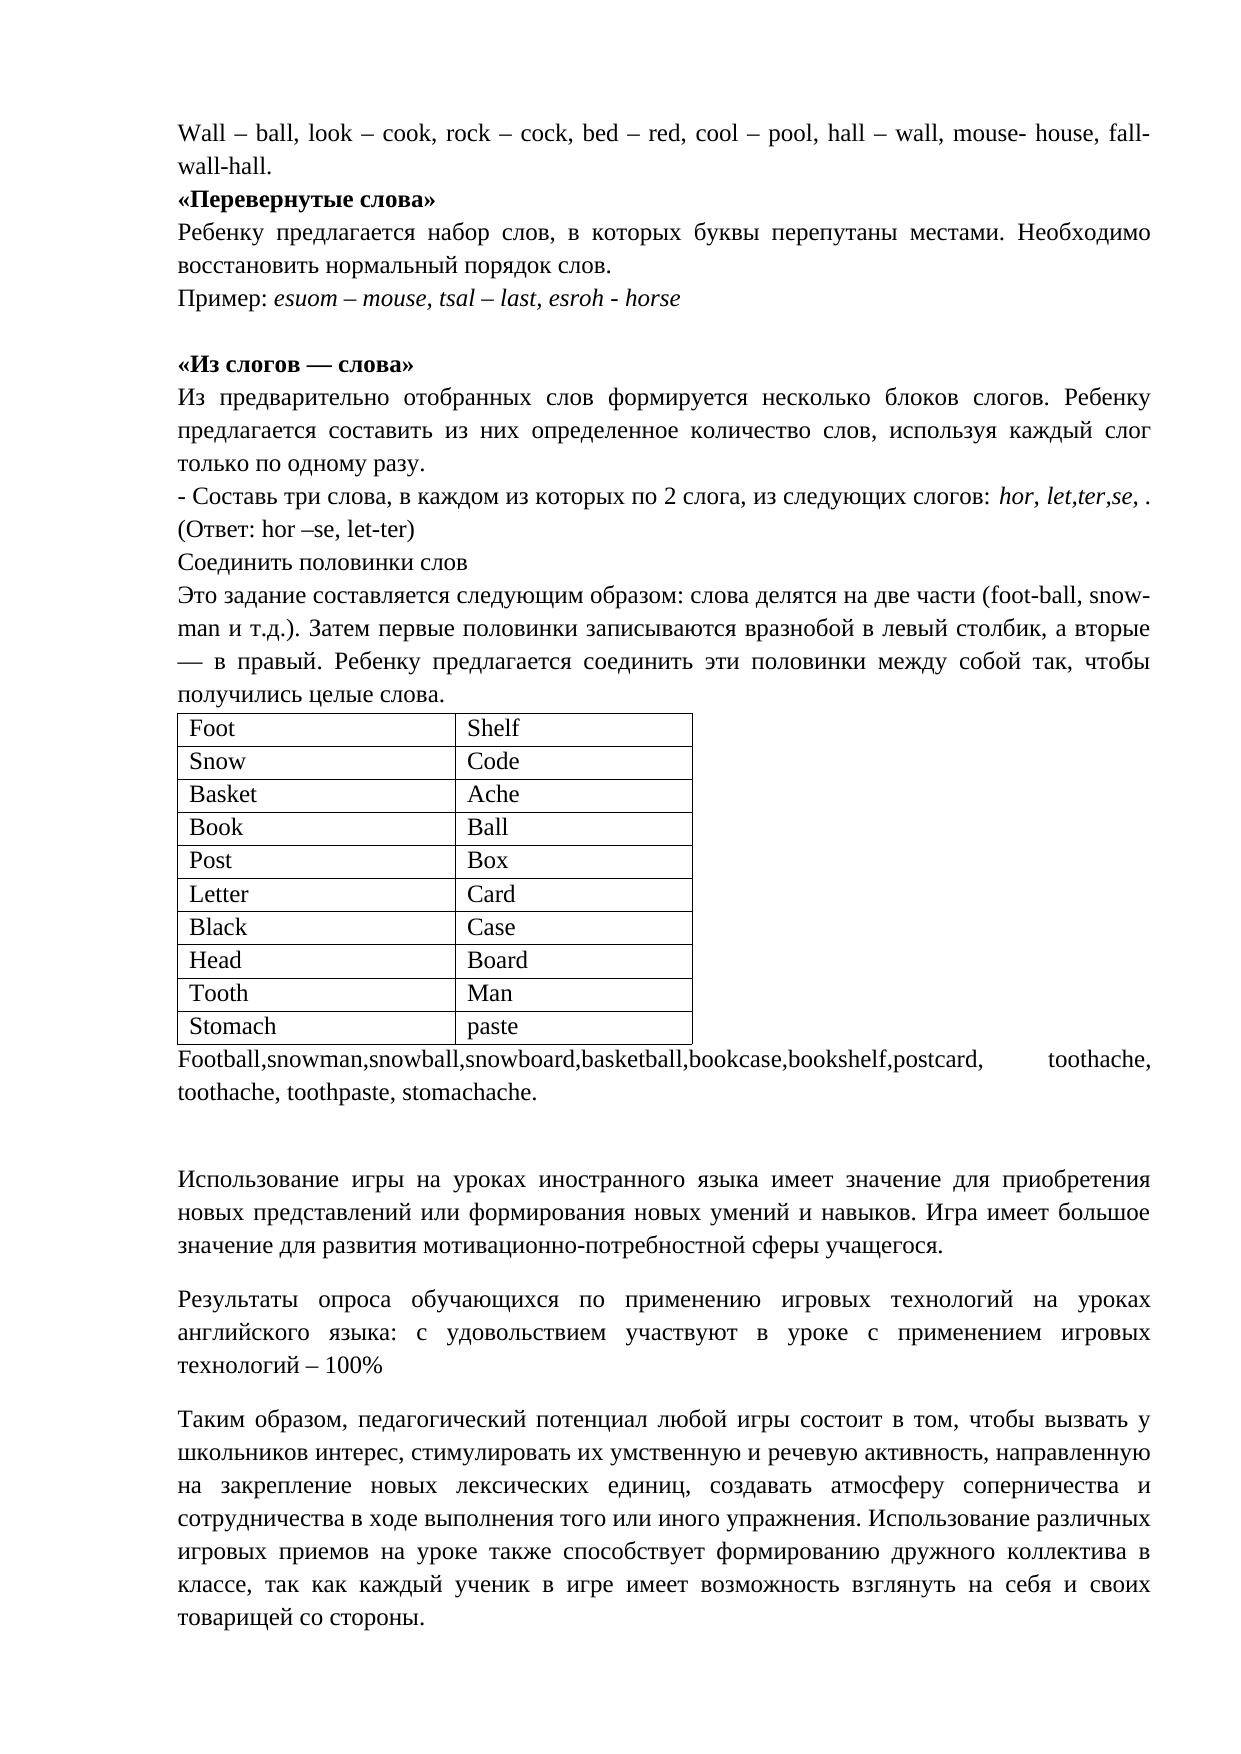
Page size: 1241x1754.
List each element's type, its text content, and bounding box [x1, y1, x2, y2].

table_cell Ache [456, 780, 692, 812]
text Результаты опроса обучающихся по применению игровых технологий на уроках английского языка: с удовольствием участвуют в уроке с применением игровых технологий – 100% [177, 1284, 1152, 1379]
table_cell Post [178, 846, 455, 878]
table_cell Snow [178, 747, 455, 779]
table_cell Letter [178, 879, 455, 911]
table_cell Book [178, 813, 455, 845]
table_cell Man [456, 979, 692, 1011]
table_cell Tooth [178, 979, 455, 1011]
table_cell paste [456, 1012, 692, 1044]
text Football,snowman,snowball,snowboard,basketball,bookcase,bookshelf,postcard, toothache, toothache, toothpaste, stomachache. [177, 1044, 1152, 1106]
text Из предварительно отобранных слов формируется несколько блоков слогов. Ребенку предлагается составить из них определенное количество слов, используя каждый слог только по одному разу. [177, 382, 1152, 477]
text Таким образом, педагогический потенциал любой игры состоит в том, чтобы вызвать у школьников интерес, стимулировать их умственную и речевую активность, направленную на закрепление новых лексических единиц, создавать атмосферу соперничества и сотрудничества в ходе выполнения того или иного упражнения. Использование различных игровых приемов на уроке также способствует формированию дружного коллектива в классе, так как каждый ученик в игре имеет возможность взглянуть на себя и своих товарищей со стороны. [177, 1404, 1152, 1631]
table_cell Black [178, 912, 455, 944]
text Пример: esuom – mouse, tsal – last, esroh - horse [177, 283, 1152, 312]
text Это задание составляется следующим образом: слова делятся на две части (foot-ball, snow-man и т.д.). Затем первые половинки записываются вразнобой в левый столбик, а вторые — в правый. Ребенку предлагается соединить эти половинки между собой так, чтобы получились целые слова. [177, 580, 1152, 708]
table_cell Board [456, 945, 692, 977]
text «Из слогов — слова» [177, 349, 1152, 378]
table_cell Basket [178, 780, 455, 812]
text Использование игры на уроках иностранного языка имеет значение для приобретения новых представлений или формирования новых умений и навыков. Игра имеет большое значение для развития мотивационно-потребностной сферы учащегося. [177, 1164, 1152, 1259]
text Wall – ball, look – cook, rock – cock, bed – red, cool – pool, hall – wall, mouse- house, fall- wall-hall. [177, 118, 1152, 180]
table_header Foot [178, 714, 455, 746]
text «Перевернутые слова» [177, 184, 1152, 213]
text Соединить половинки слов [177, 547, 1152, 576]
table_cell Box [456, 846, 692, 878]
table_cell Code [456, 747, 692, 779]
text - Составь три слова, в каждом из которых по 2 слога, из следующих слогов: hor, let,ter,se, .(Ответ: hor –se, let-ter) [177, 481, 1152, 543]
table_cell Case [456, 912, 692, 944]
table_cell Head [178, 945, 455, 977]
table_header Shelf [456, 714, 692, 746]
table_cell Ball [456, 813, 692, 845]
table_cell Stomach [178, 1012, 455, 1044]
table_cell Card [456, 879, 692, 911]
text Ребенку предлагается набор слов, в которых буквы перепутаны местами. Необходимо восстановить нормальный порядок слов. [177, 217, 1152, 279]
